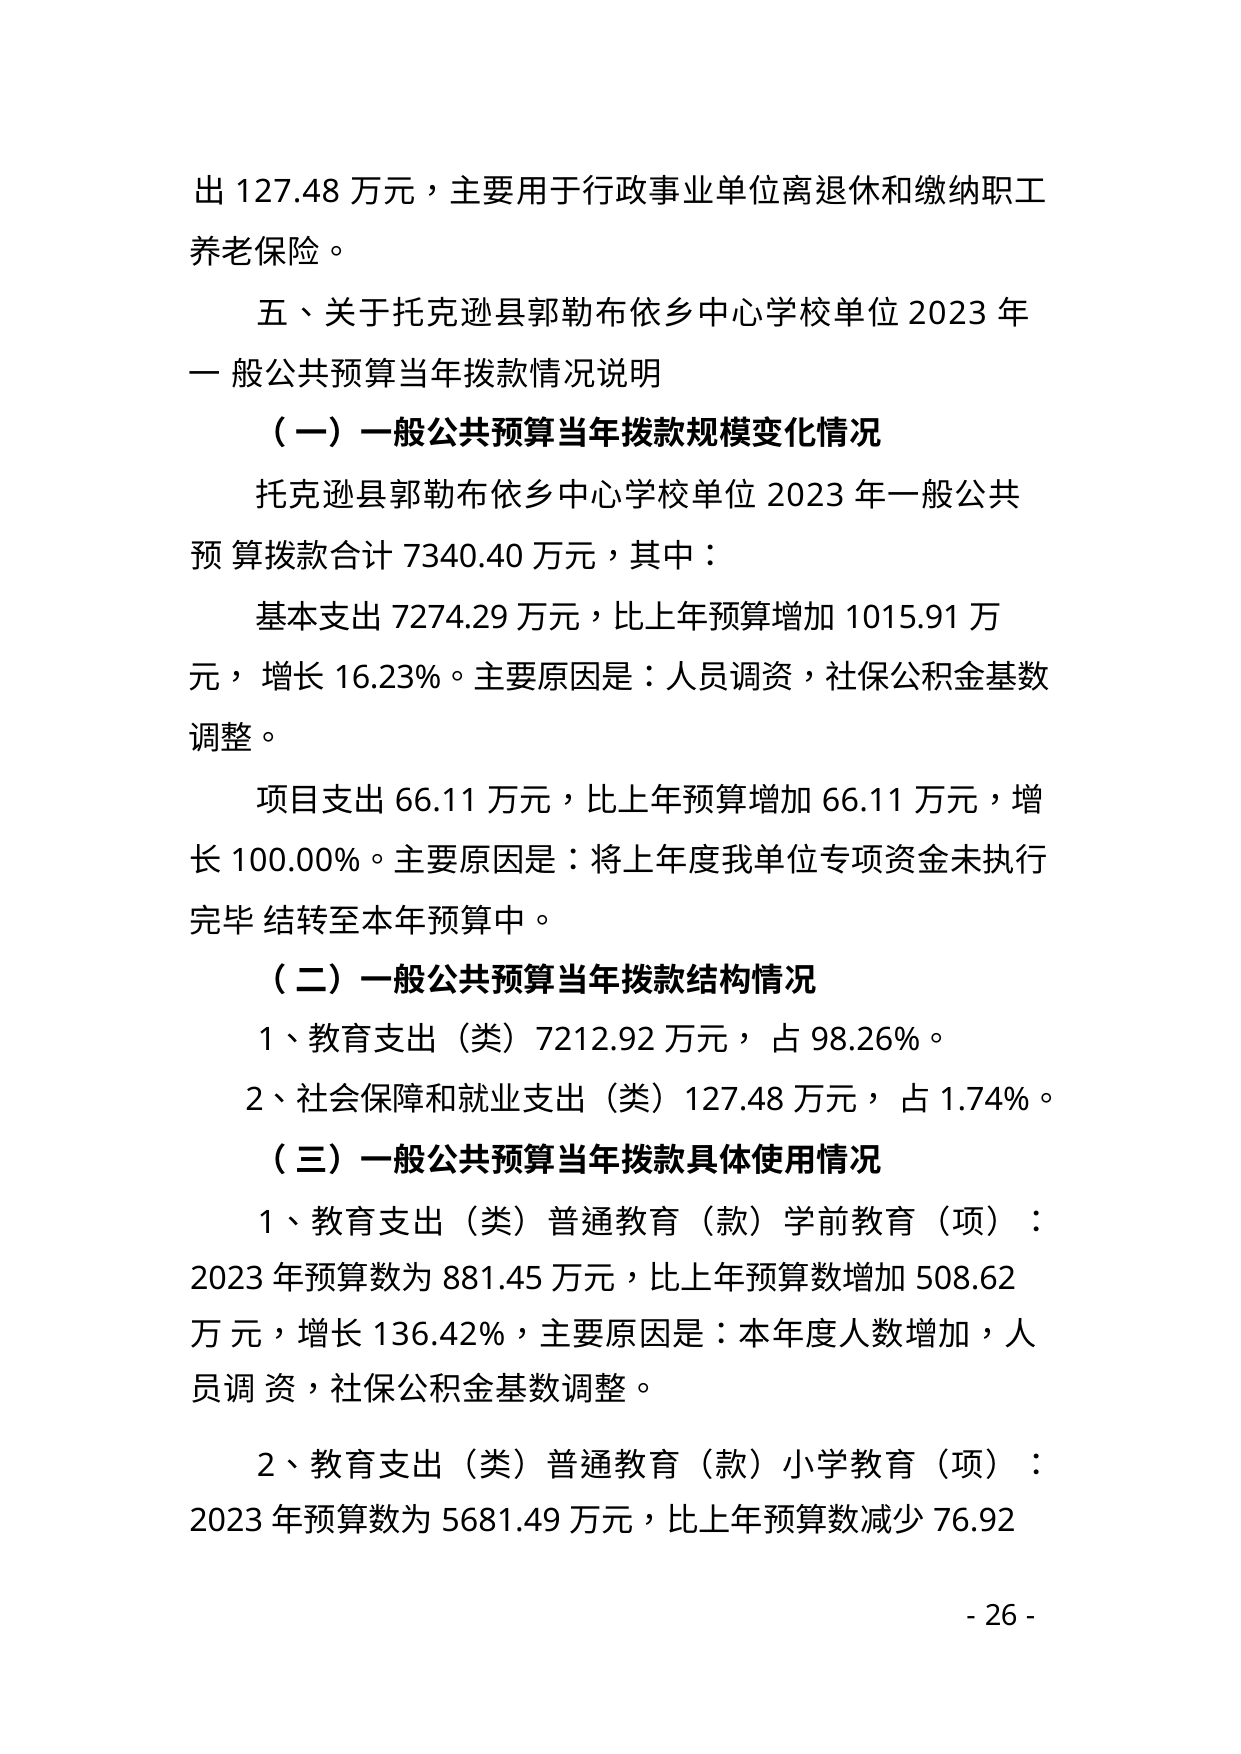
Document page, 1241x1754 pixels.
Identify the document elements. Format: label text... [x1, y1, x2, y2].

text （ 一）一般公共预算当年拨款规模变化情况 [254, 412, 1062, 452]
text 托克逊县郭勒布依乡中心学校单位 2023 年一般公共预 算拨款合计 7340.40 万元，其中： [190, 472, 1053, 577]
text （ 三）一般公共预算当年拨款具体使用情况 [254, 1139, 1062, 1179]
text （ 二）一般公共预算当年拨款结构情况 [254, 959, 1062, 999]
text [189, 1442, 1053, 1541]
text 1、教育支出（类）7212.92 万元， 占 98.26%。 [257, 1019, 1062, 1059]
text 2、社会保障和就业支出（类）127.48 万元， 占 1.74%。 [186, 1079, 1062, 1119]
text 五、关于托克逊县郭勒布依乡中心学校单位2023 年一 般公共预算当年拨款情况说明 [188, 290, 1053, 395]
text 基本支出 7274.29 万元，比上年预算增加 1015.91 万元， 增长 16.23%。主要原因是：人员调资，社保公积金基数调整。 [188, 594, 1062, 759]
text 1、教育支出（类）普通教育（款）学前教育（项）： 2023 年预算数为 881.45 万元，比上年预算数增加 508.62 万 元，增长 136.42%，主要原因是：本年度人数增加，人员调 资，社保公积金基数调整。 [190, 1199, 1053, 1410]
text 项目支出 66.11 万元，比上年预算增加 66.11 万元，增 长 100.00%。主要原因是：将上年度我单位专项资金未执行完毕 结转至本年预算中。 [189, 776, 1053, 942]
text 出 127.48 万元，主要用于行政事业单位离退休和缴纳职工 养老保险。 [189, 168, 1053, 273]
